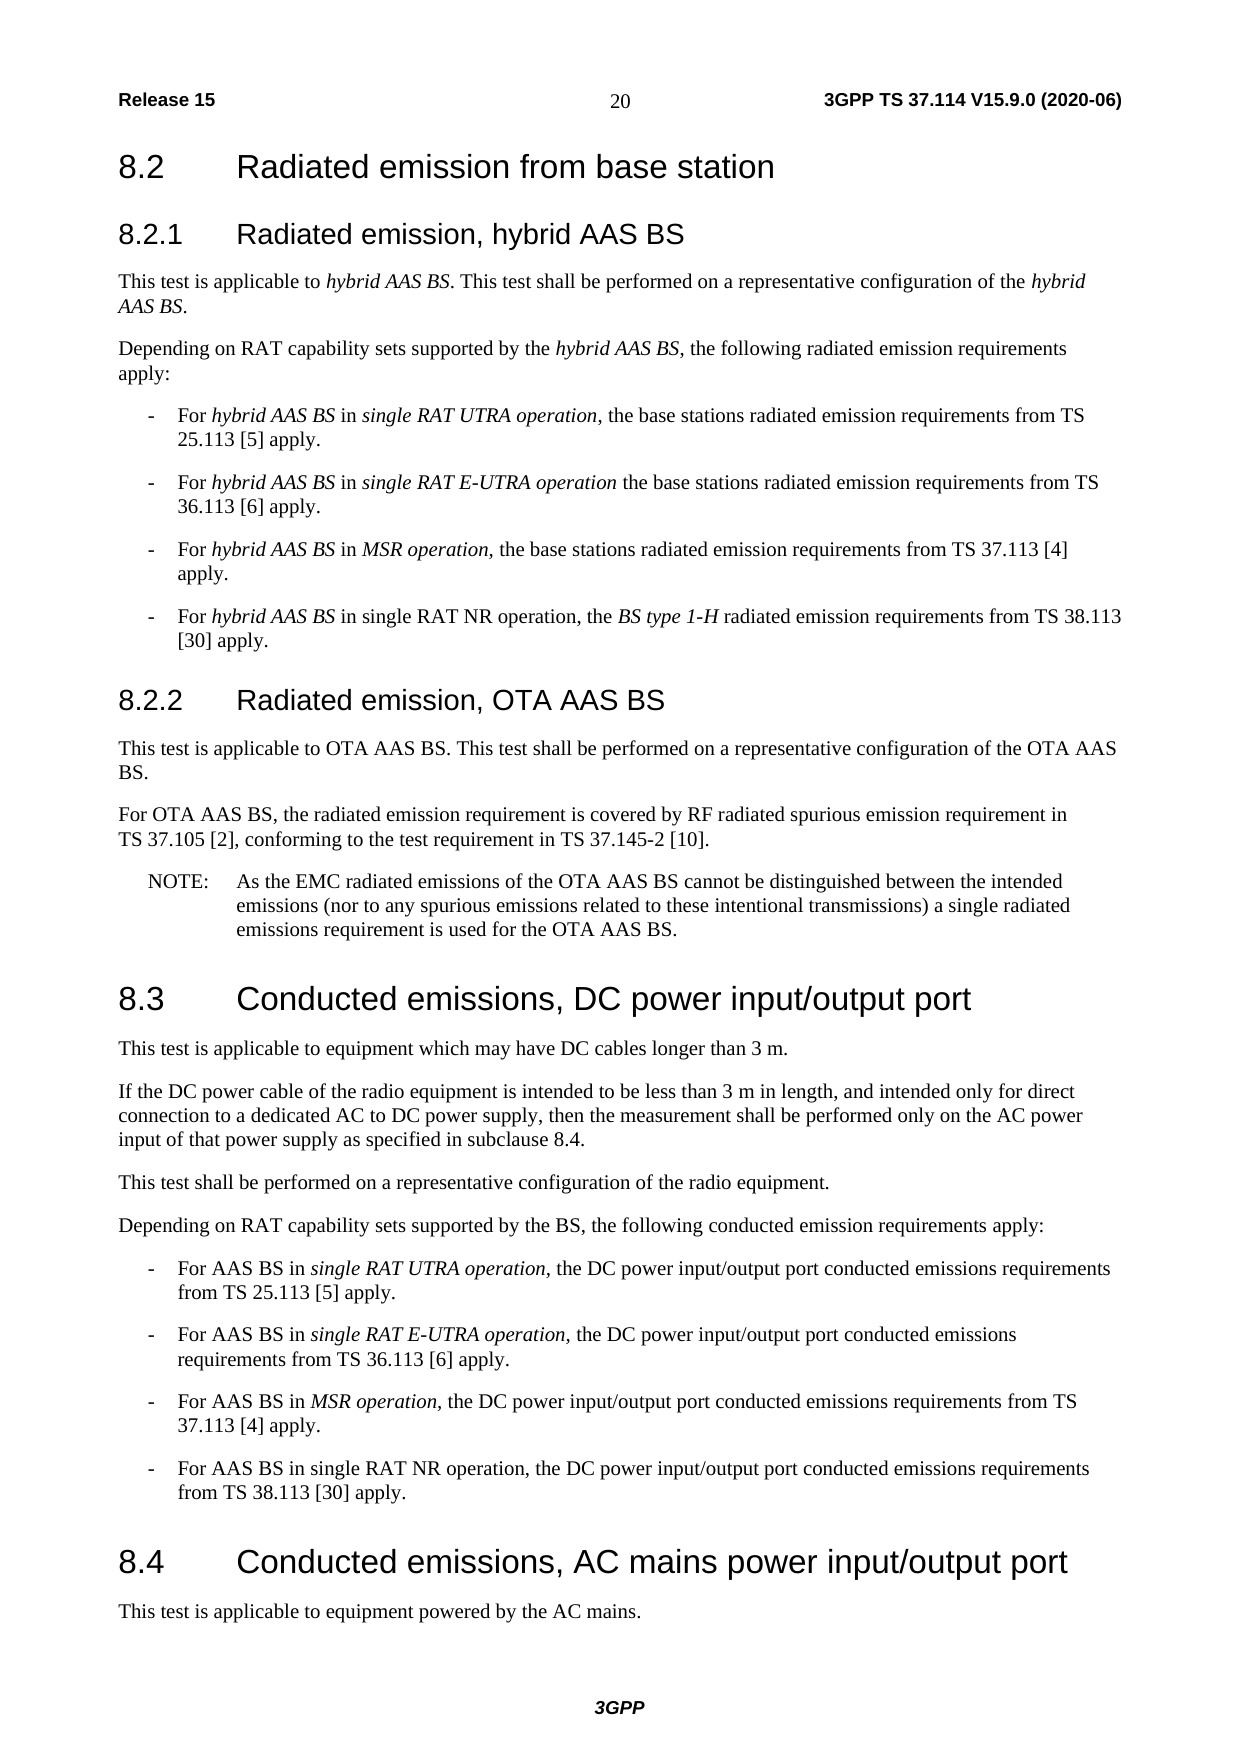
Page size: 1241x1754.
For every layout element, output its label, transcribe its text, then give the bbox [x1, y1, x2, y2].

text This test is applicable to equipment which may have DC cables longer than 3 m. [118, 1036, 1122, 1060]
text - For hybrid AAS BS in single RAT NR operation, the BS type 1-H radiated emission requirements from TS 38.113 [30] apply. [148, 604, 1122, 652]
text - For hybrid AAS BS in single RAT UTRA operation, the base stations radiated emission requirements from TS 25.113 [5] apply. [148, 403, 1122, 451]
subtitle 8.4 Conducted emissions, AC mains power input/output port [118, 1542, 1122, 1580]
text This test is applicable to equipment powered by the AC mains. [118, 1599, 1122, 1623]
subtitle 8.2.2 Radiated emission, OTA AAS BS [118, 683, 1122, 717]
text If the DC power cable of the radio equipment is intended to be less than 3 m in length, and intended only for direct connection to a dedicated AC to DC power supply, then the measurement shall be performed only on the AC power input of that power supply as specified in subclause 8.4. [118, 1079, 1122, 1151]
text For OTA AAS BS, the radiated emission requirement is covered by RF radiated spurious emission requirement in TS 37.105 [2], conforming to the test requirement in TS 37.145-2 [10]. [118, 802, 1122, 851]
text NOTE: As the EMC radiated emissions of the OTA AAS BS cannot be distinguished between the intended emissions (nor to any spurious emissions related to these intentional transmissions) a single radiated emissions requirement is used for the OTA AAS BS. [148, 869, 1122, 941]
text - For AAS BS in single RAT UTRA operation, the DC power input/output port conducted emissions requirements from TS 25.113 [5] apply. [148, 1256, 1122, 1304]
text - For AAS BS in single RAT E-UTRA operation, the DC power input/output port conducted emissions requirements from TS 36.113 [6] apply. [148, 1322, 1122, 1371]
text - For hybrid AAS BS in single RAT E-UTRA operation the base stations radiated emission requirements from TS 36.113 [6] apply. [148, 470, 1122, 518]
subtitle 8.2.1 Radiated emission, hybrid AAS BS [118, 217, 1122, 251]
text - For AAS BS in MSR operation, the DC power input/output port conducted emissions requirements from TS 37.113 [4] apply. [148, 1389, 1122, 1437]
subtitle 8.3 Conducted emissions, DC power input/output port [118, 979, 1122, 1017]
text - For AAS BS in single RAT NR operation, the DC power input/output port conducted emissions requirements from TS 38.113 [30] apply. [148, 1456, 1122, 1504]
subtitle 8.2 Radiated emission from base station [118, 147, 1122, 186]
text This test is applicable to OTA AAS BS. This test shall be performed on a representative configuration of the OTA AAS BS. [118, 736, 1122, 784]
text - For hybrid AAS BS in MSR operation, the base stations radiated emission requirements from TS 37.113 [4] apply. [148, 537, 1122, 585]
text Depending on RAT capability sets supported by the BS, the following conducted emission requirements apply: [118, 1213, 1122, 1237]
text This test shall be performed on a representative configuration of the radio equipment. [118, 1170, 1122, 1194]
text This test is applicable to hybrid AAS BS. This test shall be performed on a representative configuration of the hybrid AAS BS. [118, 269, 1122, 318]
text Depending on RAT capability sets supported by the hybrid AAS BS, the following radiated emission requirements apply: [118, 336, 1122, 384]
